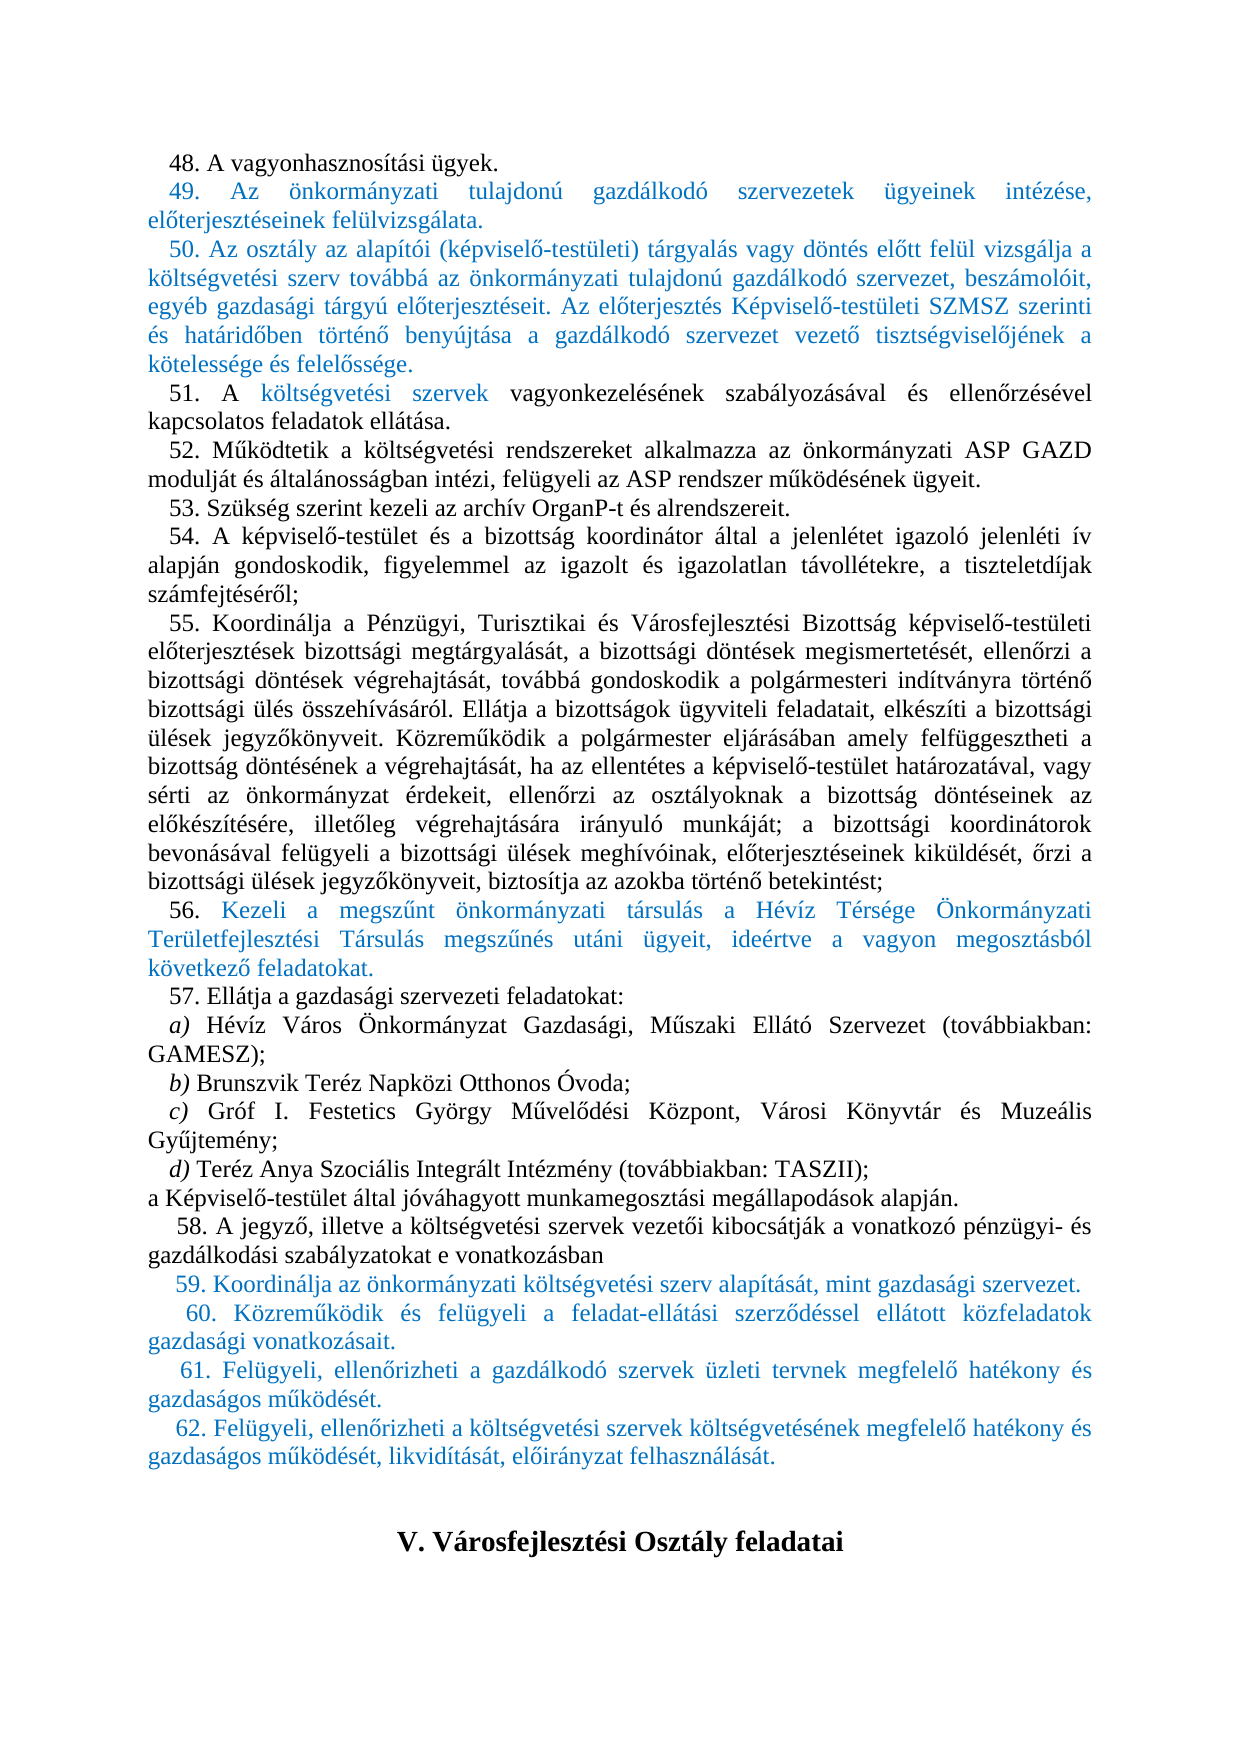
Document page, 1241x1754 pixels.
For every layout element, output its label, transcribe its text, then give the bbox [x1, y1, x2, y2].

text 55. Koordinálja a Pénzügyi, Turisztikai és Városfejlesztési Bizottság képviselő-testületi előterjesztések bizottsági megtárgyalását, a bizottsági döntések megismertetését, ellenőrzi a bizottsági döntések végrehajtását, továbbá gondoskodik a polgármesteri indítványra történő bizottsági ülés összehívásáról. Ellátja a bizottságok ügyviteli feladatait, elkészíti a bizottsági ülések jegyzőkönyveit. Közreműködik a polgármester eljárásában amely felfüggesztheti a bizottság döntésének a végrehajtását, ha az ellentétes a képviselő-testület határozatával, vagy sérti az önkormányzat érdekeit, ellenőrzi az osztályoknak a bizottság döntéseinek az előkészítésére, illetőleg végrehajtására irányuló munkáját; a bizottsági koordinátorok bevonásával felügyeli a bizottsági ülések meghívóinak, előterjesztéseinek kiküldését, őrzi a bizottsági ülések jegyzőkönyveit, biztosítja az azokba történő betekintést; [148, 608, 1093, 895]
text 62. Felügyeli, ellenőrizheti a költségvetési szervek költségvetésének megfelelő hatékony és gazdaságos működését, likvidítását, előirányzat felhasználását. [148, 1413, 1093, 1470]
text 49. Az önkormányzati tulajdonú gazdálkodó szervezetek ügyeinek intézése, előterjesztéseinek felülvizsgálata. [148, 176, 1093, 234]
text 53. Szükség szerint kezeli az archív OrganP-t és alrendszereit. [148, 493, 1093, 521]
text 59. Koordinálja az önkormányzati költségvetési szerv alapítását, mint gazdasági szervezet. [148, 1269, 1093, 1298]
text b) Brunszvik Teréz Napközi Otthonos Óvoda; [148, 1068, 1093, 1096]
text d) Teréz Anya Szociális Integrált Intézmény (továbbiakban: TASZII); [148, 1154, 1093, 1183]
text 48. A vagyonhasznosítási ügyek. [148, 148, 1093, 176]
text a Képviselő-testület által jóváhagyott munkamegosztási megállapodások alapján. [148, 1183, 1093, 1211]
text 54. A képviselő-testület és a bizottság koordinátor által a jelenlétet igazoló jelenléti ív alapján gondoskodik, figyelemmel az igazolt és igazolatlan távollétekre, a tiszteletdíjak számfejtéséről; [148, 521, 1093, 608]
text a) Hévíz Város Önkormányzat Gazdasági, Műszaki Ellátó Szervezet (továbbiakban: GAMESZ); [148, 1010, 1093, 1068]
text 56. Kezeli a megszűnt önkormányzati társulás a Hévíz Térsége Önkormányzati Területfejlesztési Társulás megszűnés utáni ügyeit, ideértve a vagyon megosztásból következő feladatokat. [148, 895, 1093, 981]
text 60. Közreműködik és felügyeli a feladat-ellátási szerződéssel ellátott közfeladatok gazdasági vonatkozásait. [148, 1298, 1093, 1355]
text 61. Felügyeli, ellenőrizheti a gazdálkodó szervek üzleti tervnek megfelelő hatékony és gazdaságos működését. [148, 1355, 1093, 1413]
text 51. A költségvetési szervek vagyonkezelésének szabályozásával és ellenőrzésével kapcsolatos feladatok ellátása. [148, 378, 1093, 435]
text V. Városfejlesztési Osztály feladatai [148, 1524, 1093, 1557]
text c) Gróf I. Festetics György Művelődési Központ, Városi Könyvtár és Muzeális Gyűjtemény; [148, 1096, 1093, 1154]
text 58. A jegyző, illetve a költségvetési szervek vezetői kibocsátják a vonatkozó pénzügyi- és gazdálkodási szabályzatokat e vonatkozásban [148, 1211, 1093, 1269]
text 57. Ellátja a gazdasági szervezeti feladatokat: [148, 981, 1093, 1010]
text 52. Működtetik a költségvetési rendszereket alkalmazza az önkormányzati ASP GAZD modulját és általánosságban intézi, felügyeli az ASP rendszer működésének ügyeit. [148, 435, 1093, 493]
text 50. Az osztály az alapítói (képviselő-testületi) tárgyalás vagy döntés előtt felül vizsgálja a költségvetési szerv továbbá az önkormányzati tulajdonú gazdálkodó szervezet, beszámolóit, egyéb gazdasági tárgyú előterjesztéseit. Az előterjesztés Képviselő-testületi SZMSZ szerinti és határidőben történő benyújtása a gazdálkodó szervezet vezető tisztségviselőjének a kötelessége és felelőssége. [148, 234, 1093, 378]
